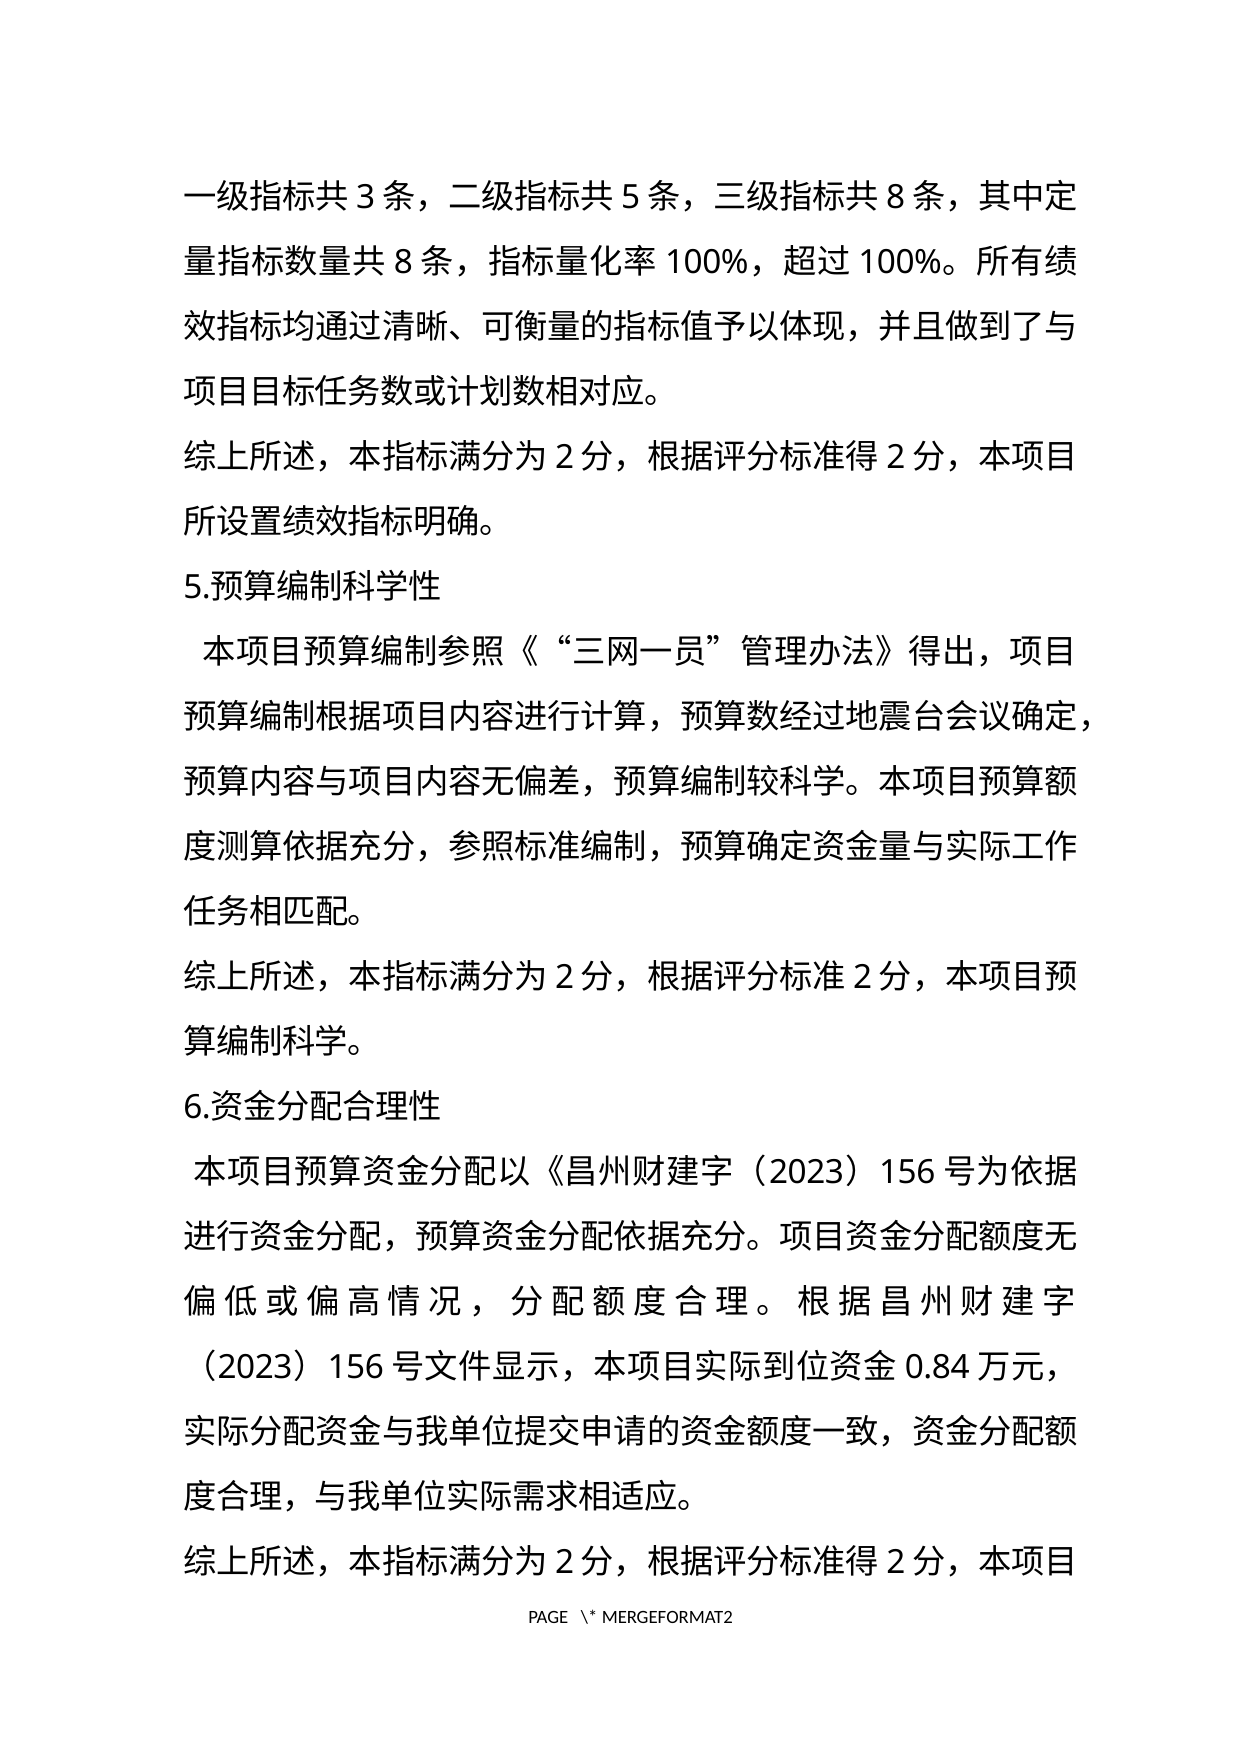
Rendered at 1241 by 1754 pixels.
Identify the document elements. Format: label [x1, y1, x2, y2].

text [183, 162, 1078, 1592]
